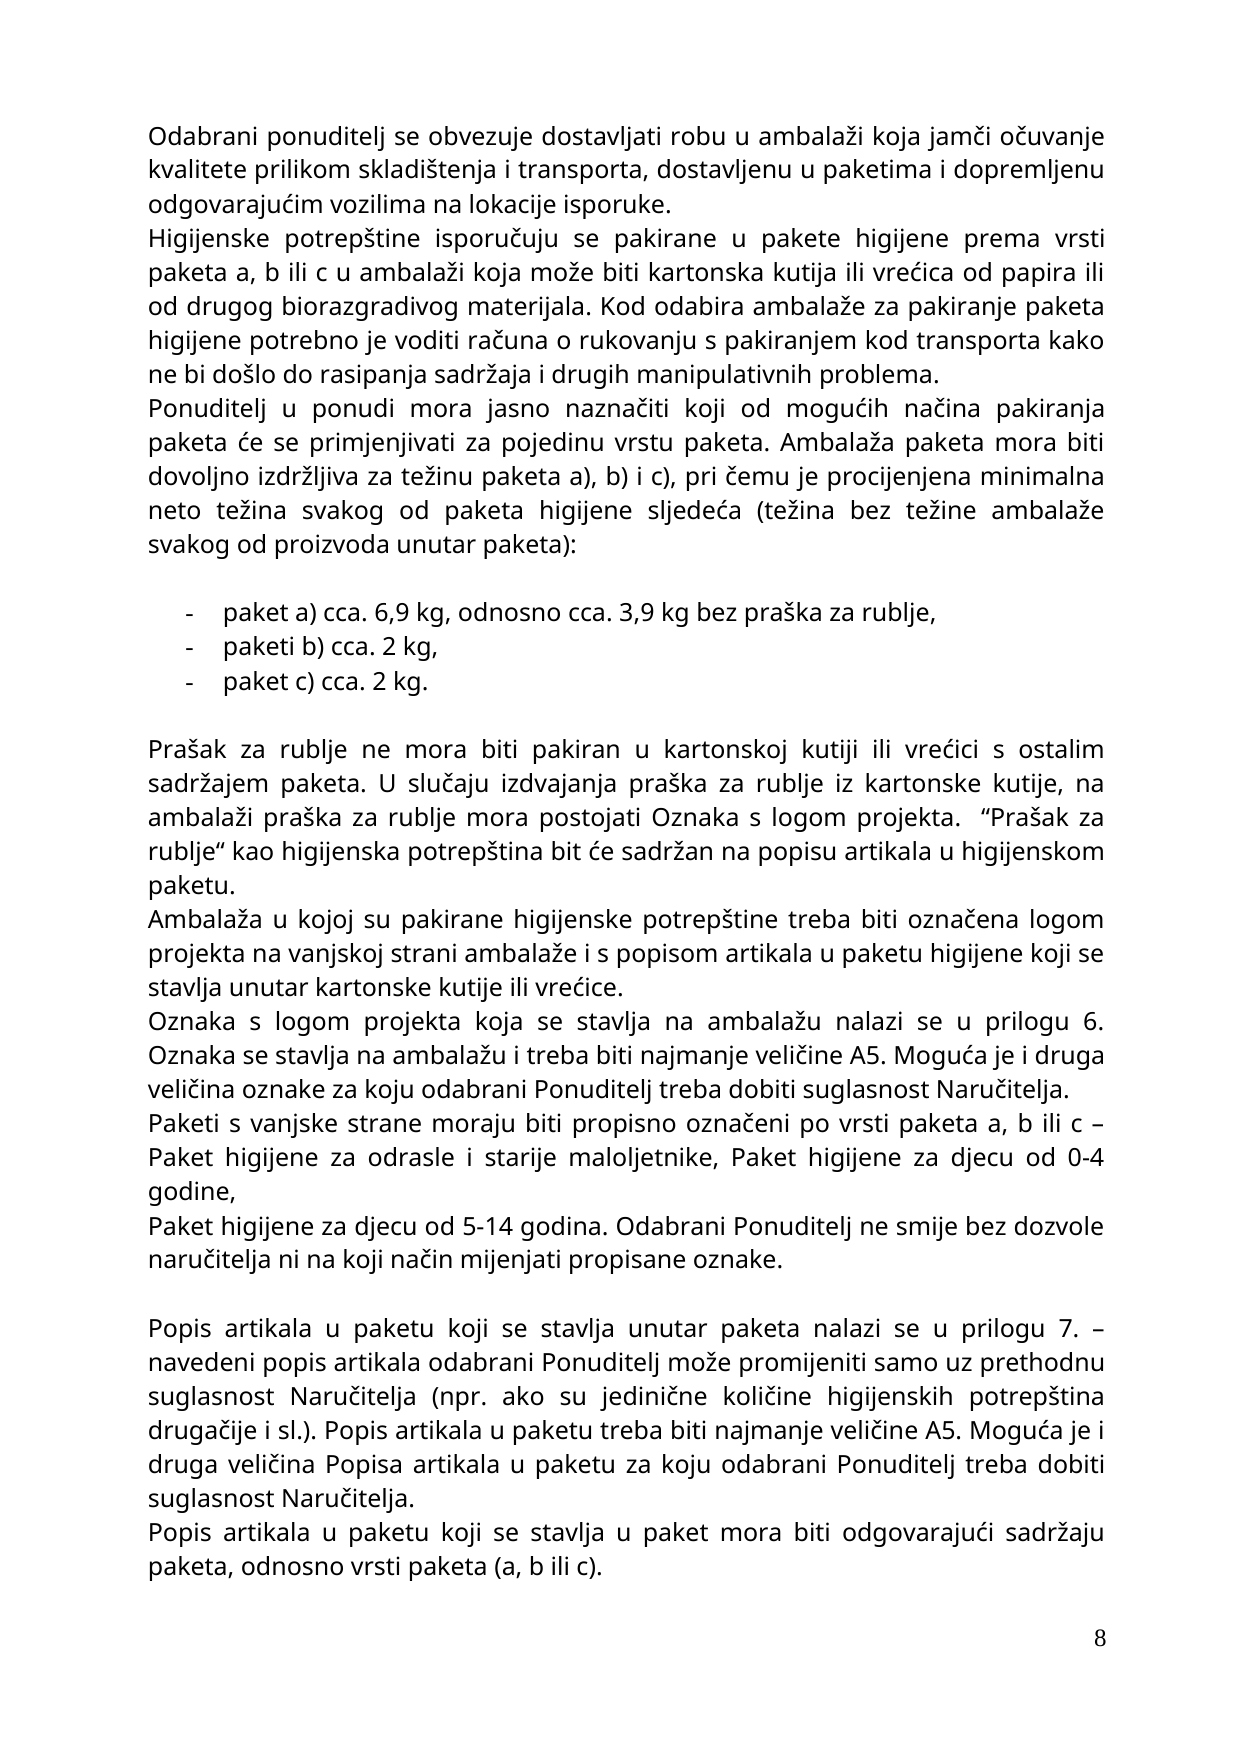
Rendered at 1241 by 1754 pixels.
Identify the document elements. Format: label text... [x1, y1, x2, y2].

text Prašak za rublje ne mora biti pakiran u kartonskoj kutiji ili vrećici s ostalim sadržajem paketa. U slučaju izdvajanja praška za rublje iz kartonske kutije, na ambalaži praška za rublje mora postojati Oznaka s logom projekta. “Prašak za rublje“ kao higijenska potrepština bit će sadržan na popisu artikala u higijenskom paketu. [148, 731, 1106, 902]
text Oznaka s logom projekta koja se stavlja na ambalažu nalazi se u prilogu 6. Oznaka se stavlja na ambalažu i treba biti najmanje veličine A5. Moguća je i druga veličina oznake za koju odabrani Ponuditelj treba dobiti suglasnost Naručitelja. [148, 1004, 1106, 1106]
text Paket higijene za djecu od 5-14 godina. Odabrani Ponuditelj ne smije bez dozvole naručitelja ni na koji način mijenjati propisane oznake. [148, 1208, 1106, 1276]
list paket c) cca. 2 kg. [185, 663, 1106, 697]
text Paketi s vanjske strane moraju biti propisno označeni po vrsti paketa a, b ili c – Paket higijene za odrasle i starije maloljetnike, Paket higijene za djecu od 0-4 godine, [148, 1106, 1106, 1208]
text Popis artikala u paketu koji se stavlja u paket mora biti odgovarajući sadržaju paketa, odnosno vrsti paketa (a, b ili c). [148, 1515, 1106, 1583]
text Popis artikala u paketu koji se stavlja unutar paketa nalazi se u prilogu 7. – navedeni popis artikala odabrani Ponuditelj može promijeniti samo uz prethodnu suglasnost Naručitelja (npr. ako su jedinične količine higijenskih potrepština drugačije i sl.). Popis artikala u paketu treba biti najmanje veličine A5. Moguća je i druga veličina Popisa artikala u paketu za koju odabrani Ponuditelj treba dobiti suglasnost Naručitelja. [148, 1310, 1106, 1515]
text Odabrani ponuditelj se obvezuje dostavljati robu u ambalaži koja jamči očuvanje kvalitete prilikom skladištenja i transporta, dostavljenu u paketima i dopremljenu odgovarajućim vozilima na lokacije isporuke. [148, 118, 1106, 220]
list paket a) cca. 6,9 kg, odnosno cca. 3,9 kg bez praška za rublje, [185, 595, 1106, 629]
list paketi b) cca. 2 kg, [185, 629, 1106, 663]
text Ponuditelj u ponudi mora jasno naznačiti koji od mogućih načina pakiranja paketa će se primjenjivati za pojedinu vrstu paketa. Ambalaža paketa mora biti dovoljno izdržljiva za težinu paketa a), b) i c), pri čemu je procijenjena minimalna neto težina svakog od paketa higijene sljedeća (težina bez težine ambalaže svakog od proizvoda unutar paketa): [148, 391, 1106, 561]
text Higijenske potrepštine isporučuju se pakirane u pakete higijene prema vrsti paketa a, b ili c u ambalaži koja može biti kartonska kutija ili vrećica od papira ili od drugog biorazgradivog materijala. Kod odabira ambalaže za pakiranje paketa higijene potrebno je voditi računa o rukovanju s pakiranjem kod transporta kako ne bi došlo do rasipanja sadržaja i drugih manipulativnih problema. [148, 220, 1106, 391]
text Ambalaža u kojoj su pakirane higijenske potrepštine treba biti označena logom projekta na vanjskoj strani ambalaže i s popisom artikala u paketu higijene koji se stavlja unutar kartonske kutije ili vrećice. [148, 902, 1106, 1004]
